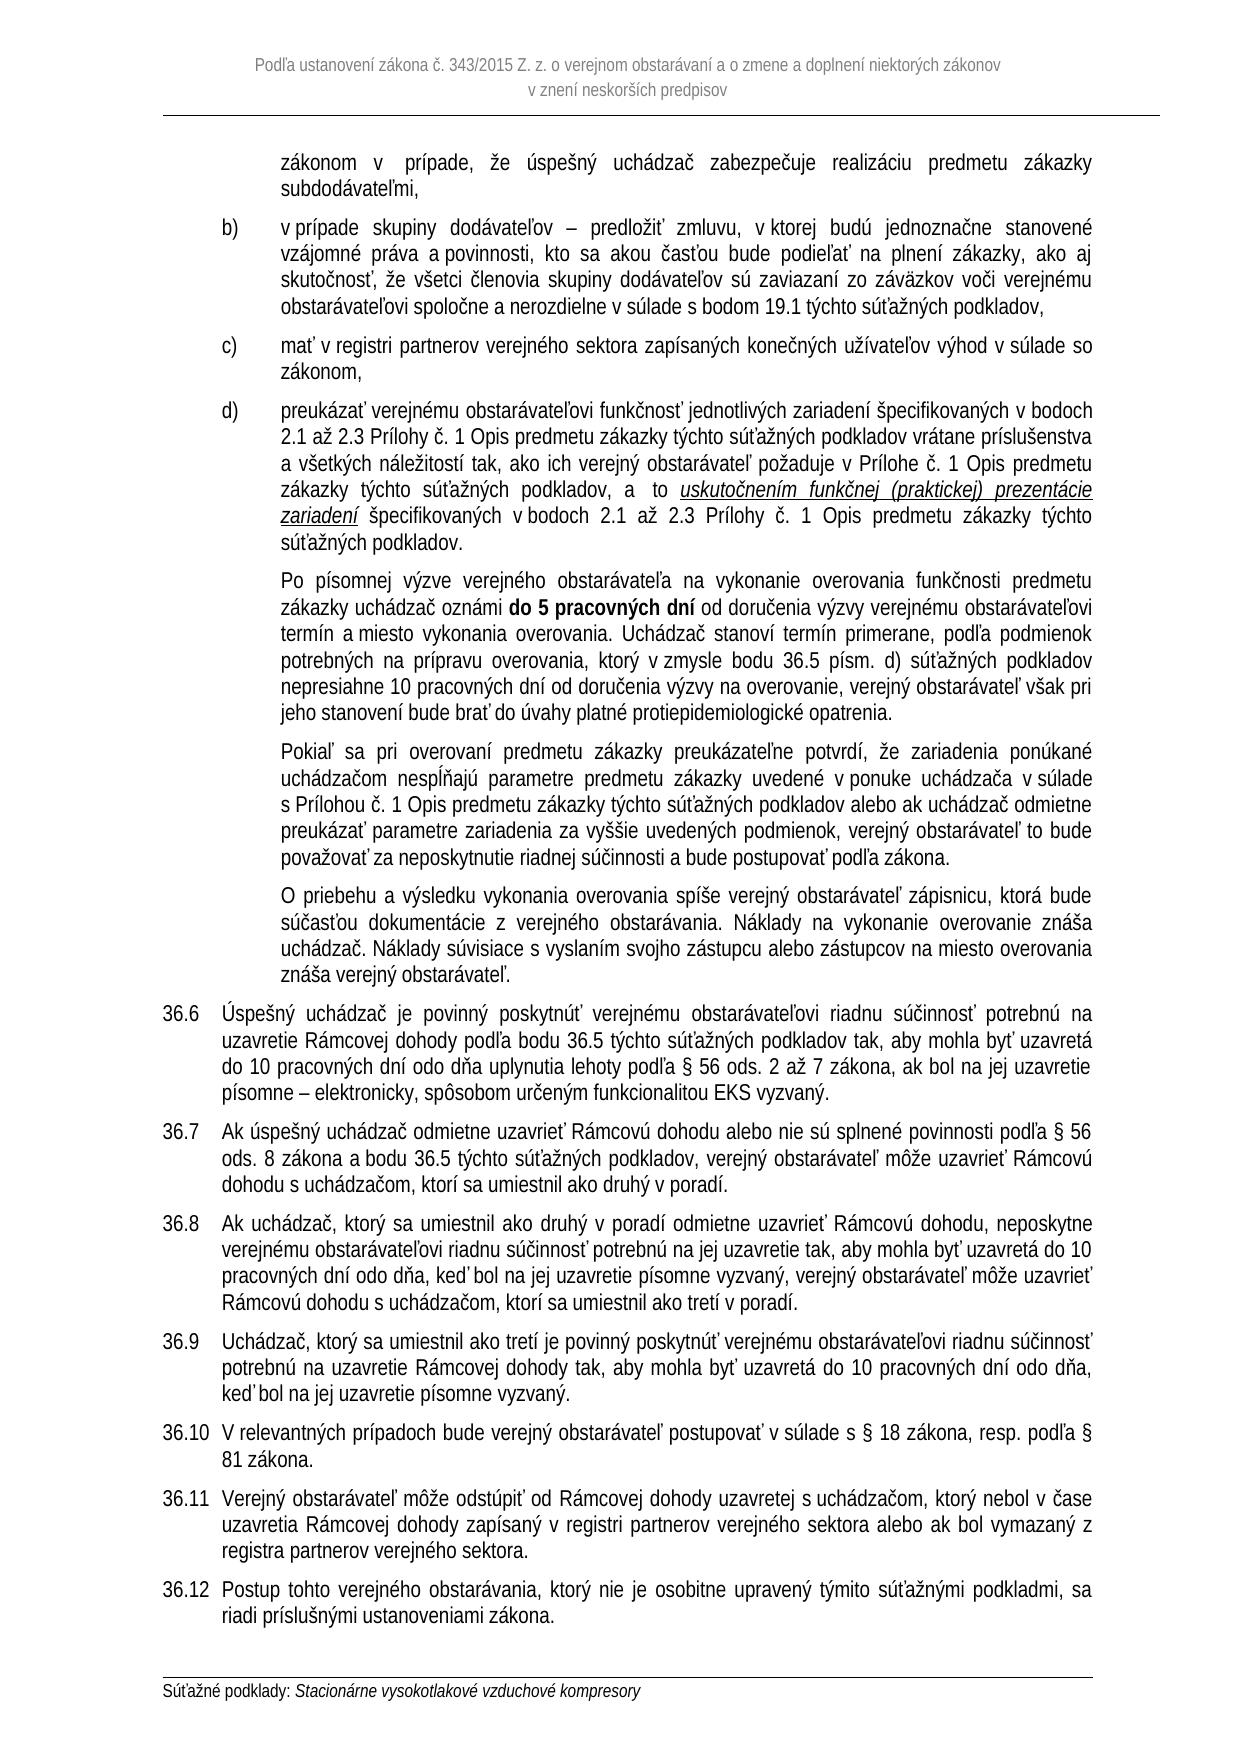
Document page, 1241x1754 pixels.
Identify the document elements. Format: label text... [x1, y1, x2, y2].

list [222, 148, 1093, 201]
text O priebehu a výsledku vykonania overovania spíše verejný obstarávateľ zápisnicu, ktorá bude súčasťou dokumentácie z verejného obstarávania. Náklady na vykonanie overovanie znáša uchádzač. Náklady súvisiace s vyslaním svojho zástupcu alebo zástupcov na miesto overovania znáša verejný obstarávateľ. [281, 882, 1093, 988]
list Ak úspešný uchádzač odmietne uzavrieť Rámcovú dohodu alebo nie sú splnené povinnosti podľa § 56 ods. 8 zákona a bodu 36.5 týchto súťažných podkladov, verejný obstarávateľ môže uzavrieť Rámcovú dohodu s uchádzačom, ktorí sa umiestnil ako druhý v poradí. [162, 1118, 1093, 1197]
list V relevantných prípadoch bude verejný obstarávateľ postupovať v súlade s § 18 zákona, resp. podľa § 81 zákona. [162, 1419, 1093, 1472]
list Verejný obstarávateľ môže odstúpiť od Rámcovej dohody uzavretej s uchádzačom, ktorý nebol v čase uzavretia Rámcovej dohody zapísaný v registri partnerov verejného sektora alebo ak bol vymazaný z registra partnerov verejného sektora. [162, 1484, 1093, 1563]
list Postup tohto verejného obstarávania, ktorý nie je osobitne upravený týmito súťažnými podkladmi, sa riadi príslušnými ustanoveniami zákona. [162, 1576, 1093, 1629]
list mať v registri partnerov verejného sektora zapísaných konečných užívateľov výhod v súlade so zákonom, [222, 332, 1093, 384]
text Pokiaľ sa pri overovaní predmetu zákazky preukázateľne potvrdí, že zariadenia ponúkané uchádzačom nespĺňajú parametre predmetu zákazky uvedené v ponuke uchádzača v súlade s Prílohou č. 1 Opis predmetu zákazky týchto súťažných podkladov alebo ak uchádzač odmietne preukázať parametre zariadenia za vyššie uvedených podmienok, verejný obstarávateľ to bude považovať za neposkytnutie riadnej súčinnosti a bude postupovať podľa zákona. [281, 738, 1093, 870]
list Ak uchádzač, ktorý sa umiestnil ako druhý v poradí odmietne uzavrieť Rámcovú dohodu, neposkytne verejnému obstarávateľovi riadnu súčinnosť potrebnú na jej uzavretie tak, aby mohla byť uzavretá do 10 pracovných dní odo dňa, keď bol na jej uzavretie písomne vyzvaný, verejný obstarávateľ môže uzavrieť Rámcovú dohodu s uchádzačom, ktorí sa umiestnil ako tretí v poradí. [162, 1210, 1093, 1315]
list Úspešný uchádzač je povinný poskytnúť verejnému obstarávateľovi riadnu súčinnosť potrebnú na uzavretie Rámcovej dohody podľa bodu 36.5 týchto súťažných podkladov tak, aby mohla byť uzavretá do 10 pracovných dní odo dňa uplynutia lehoty podľa § 56 ods. 2 až 7 zákona, ak bol na jej uzavretie písomne – elektronicky, spôsobom určeným funkcionalitou EKS vyzvaný. [162, 1000, 1093, 1106]
list preukázať verejnému obstarávateľovi funkčnosť jednotlivých zariadení špecifikovaných v bodoch 2.1 až 2.3 Prílohy č. 1 Opis predmetu zákazky týchto súťažných podkladov vrátane príslušenstva a všetkých náležitostí tak, ako ich verejný obstarávateľ požaduje v Prílohe č. 1 Opis predmetu zákazky týchto súťažných podkladov, a to uskutočnením funkčnej (praktickej) prezentácie zariadení špecifikovaných v bodoch 2.1 až 2.3 Prílohy č. 1 Opis predmetu zákazky týchto súťažných podkladov. [222, 397, 1093, 555]
text Po písomnej výzve verejného obstarávateľa na vykonanie overovania funkčnosti predmetu zákazky uchádzač oznámi do 5 pracovných dní od doručenia výzvy verejnému obstarávateľovi termín a miesto vykonania overovania. Uchádzač stanoví termín primerane, podľa podmienok potrebných na prípravu overovania, ktorý v zmysle bodu 36.5 písm. d) súťažných podkladov nepresiahne 10 pracovných dní od doručenia výzvy na overovanie, verejný obstarávateľ však pri jeho stanovení bude brať do úvahy platné protiepidemiologické opatrenia. [281, 567, 1093, 726]
list Uchádzač, ktorý sa umiestnil ako tretí je povinný poskytnúť verejnému obstarávateľovi riadnu súčinnosť potrebnú na uzavretie Rámcovej dohody tak, aby mohla byť uzavretá do 10 pracovných dní odo dňa, keď bol na jej uzavretie písomne vyzvaný. [162, 1328, 1093, 1407]
list v prípade skupiny dodávateľov – predložiť zmluvu, v ktorej budú jednoznačne stanovené vzájomné práva a povinnosti, kto sa akou časťou bude podieľať na plnení zákazky, ako aj skutočnosť, že všetci členovia skupiny dodávateľov sú zaviazaní zo záväzkov voči verejnému obstarávateľovi spoločne a nerozdielne v súlade s bodom 19.1 týchto súťažných podkladov, [222, 214, 1093, 319]
